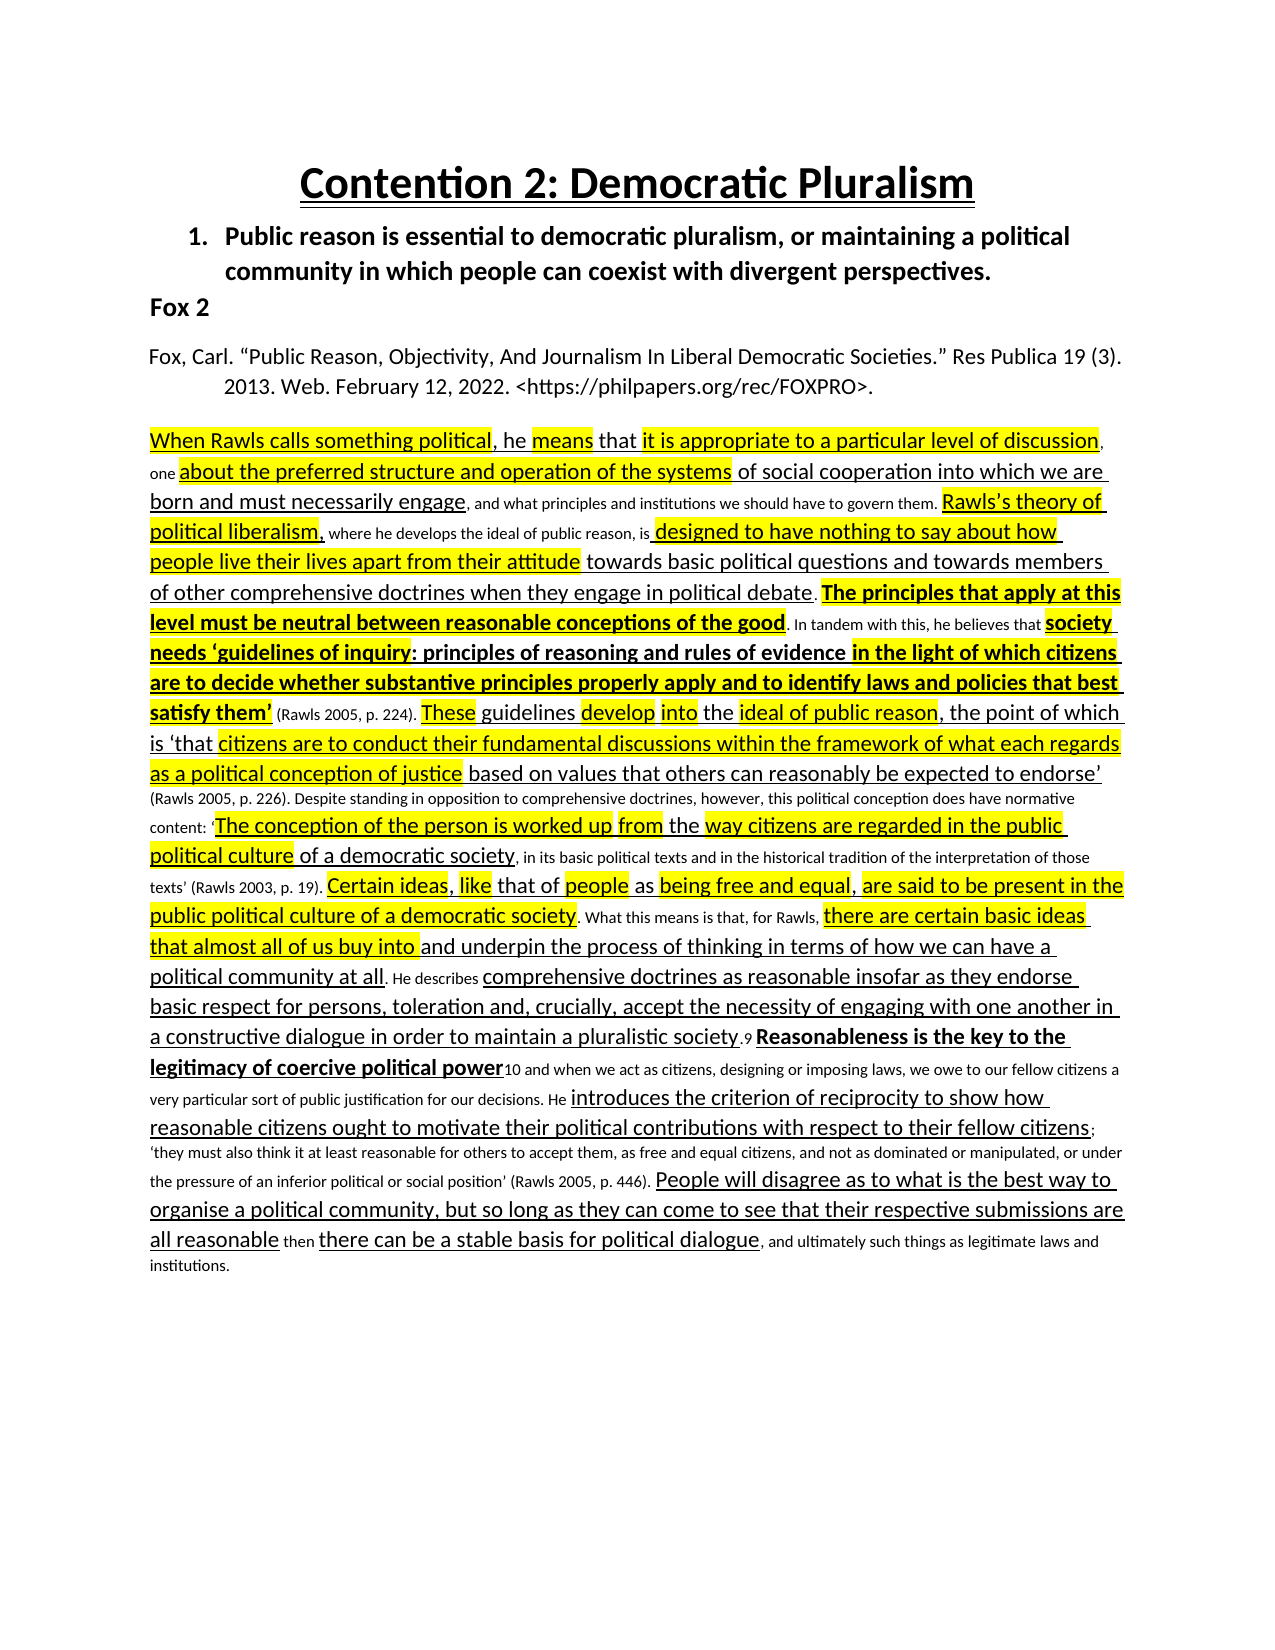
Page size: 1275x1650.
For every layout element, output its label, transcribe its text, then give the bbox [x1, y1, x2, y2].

text Fox 2 [150, 290, 1125, 323]
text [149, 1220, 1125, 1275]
subtitle Contention 2: Democratic Pluralism [150, 154, 1125, 210]
subtitle Public reason is essential to democratic pluralism, or maintaining a political community in which people can coexist with divergent perspectives. [187, 219, 1125, 287]
text Fox, Carl. “Public Reason, Objectivity, And Journalism In Liberal Democratic Societies.” Res Publica 19 (3). 2013. Web. February 12, 2022. <https://philpapers.org/rec/FOXPRO>. [148, 342, 1125, 400]
text When Rawls calls something political, he means that it is appropriate to a particular level of discussion, one about the preferred structure and operation of the systems of social cooperation into which we are born and must necessarily engage, and what principles and institutions we should have to govern them. Rawls’s theory of political liberalism, where he develops the ideal of public reason, is designed to have nothing to say about how people live their lives apart from their attitude towards basic political questions and towards members of other comprehensive doctrines when they engage in political debate. The principles that apply at this level must be neutral between reasonable conceptions of the good. In tandem with this, he believes that society needs ‘guidelines of inquiry: principles of reasoning and rules of evidence in the light of which citizens are to decide whether substantive principles properly apply and to identify laws and policies that best satisfy them’ (Rawls 2005, p. 224). These guidelines develop into the ideal of public reason, the point of which is ‘that citizens are to conduct their fundamental discussions within the framework of what each regards as a political conception of justice based on values that others can reasonably be expected to endorse’ (Rawls 2005, p. 226). Despite standing in opposition to comprehensive doctrines, however, this political conception does have normative content: ‘The conception of the person is worked up from the way citizens are regarded in the public political culture of a democratic society, in its basic political texts and in the historical tradition of the interpretation of those texts’ (Rawls 2003, p. 19). Certain ideas, like that of people as being free and equal, are said to be present in the public political culture of a democratic society. What this means is that, for Rawls, there are certain basic ideas that almost all of us buy into and underpin the process of thinking in terms of how we can have a political community at all. He describes comprehensive doctrines as reasonable insofar as they endorse basic respect for persons, toleration and, crucially, accept the necessity of engaging with one another in a constructive dialogue in order to maintain a pluralistic society.9 Reasonableness is the key to the legitimacy of coercive political power10 and when we act as citizens, designing or imposing laws, we owe to our fellow citizens a very particular sort of public justification for our decisions. He introduces the criterion of reciprocity to show how reasonable citizens ought to motivate their political contributions with respect to their fellow citizens; ‘they must also think it at least reasonable for others to accept them, as free and equal citizens, and not as dominated or manipulated, or under the pressure of an inferior political or social position’ (Rawls 2005, p. 446). People will disagree as to what is the best way to organise a political community, but so long as they can come to see that their respective submissions are all reasonable then there can be a stable basis for political dialogue, and ultimately such things as legitimate laws and institutions. [149, 427, 1125, 1219]
